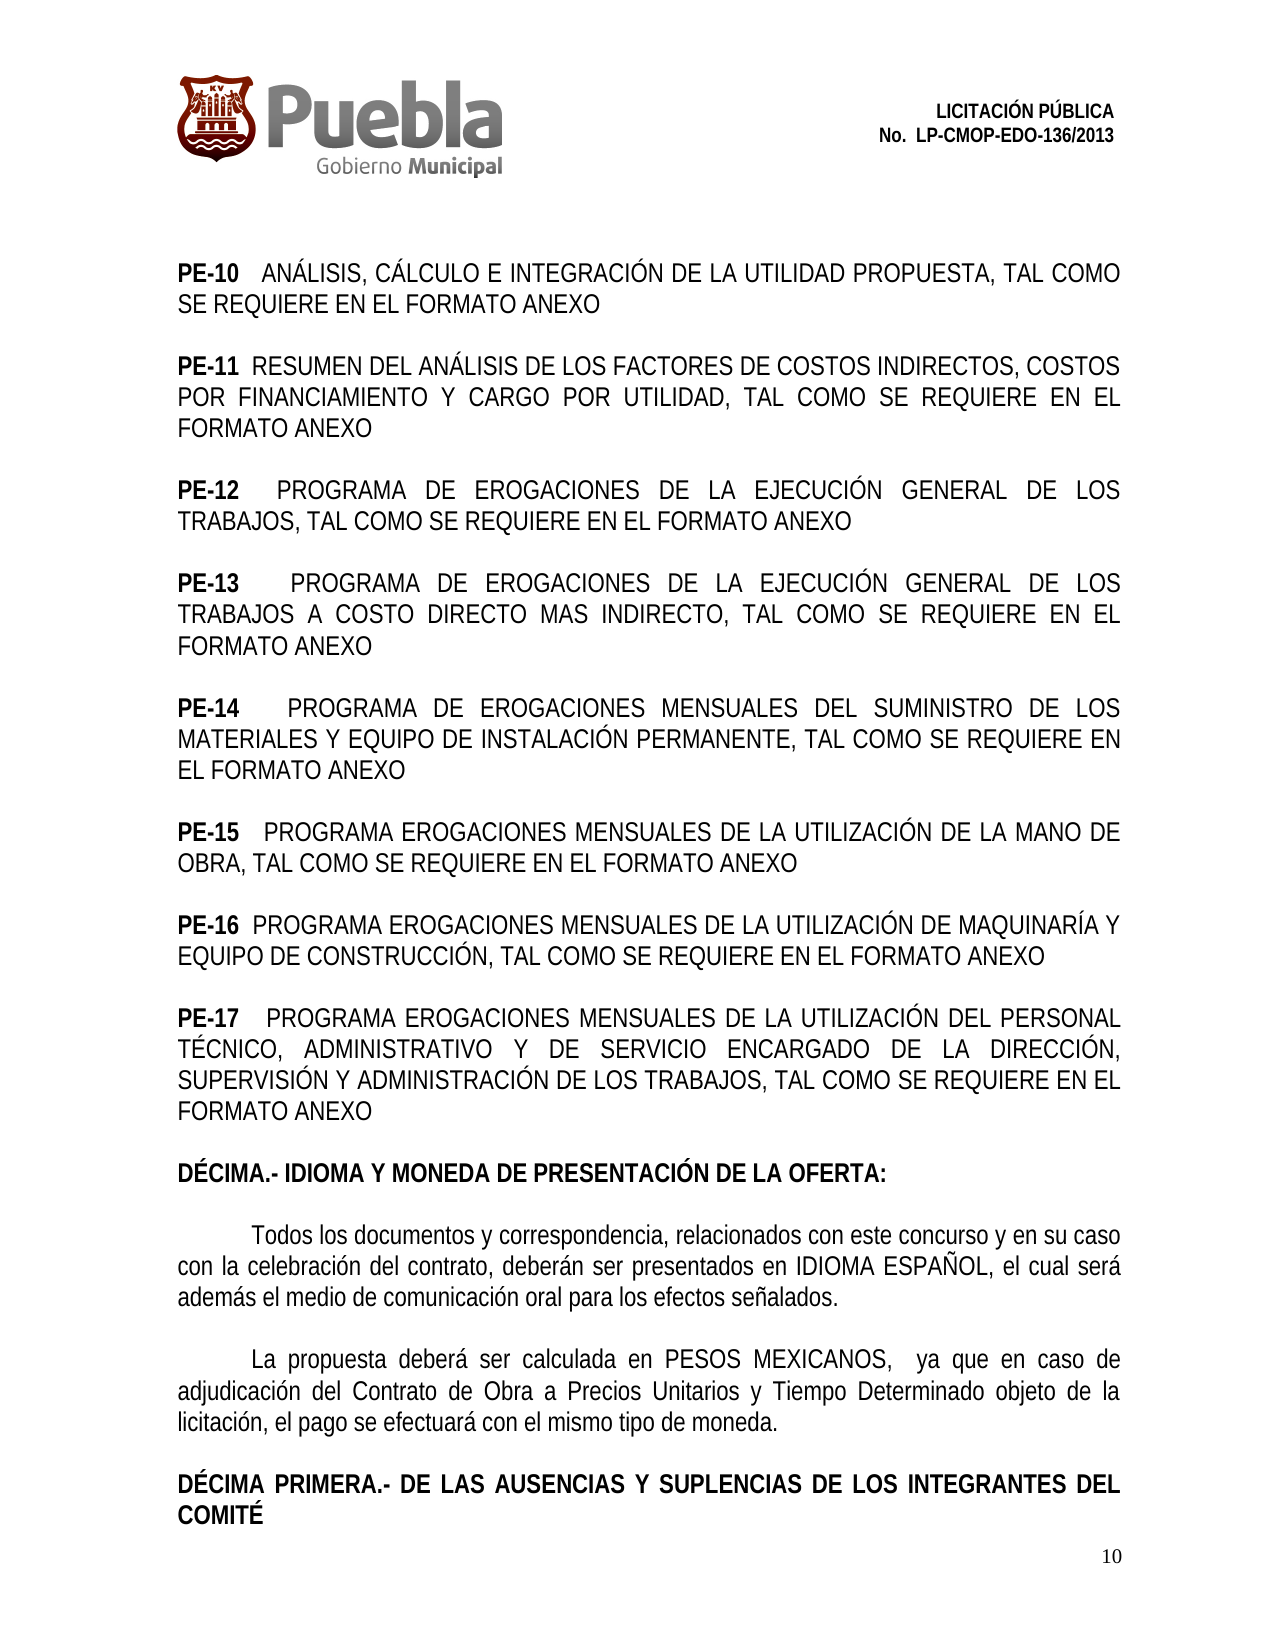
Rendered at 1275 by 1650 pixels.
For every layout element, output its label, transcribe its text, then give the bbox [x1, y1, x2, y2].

text PE-12 PROGRAMA DE EROGACIONES DE LA EJECUCIÓN GENERAL DE LOS TRABAJOS, TAL COMO SE REQUIERE EN EL FORMATO ANEXO [177, 474, 1122, 537]
text La propuesta deberá ser calculada en PESOS MEXICANOS, ya que en caso de adjudicación del Contrato de Obra a Precios Unitarios y Tiempo Determinado objeto de la licitación, el pago se efectuará con el mismo tipo de moneda. [177, 1344, 1122, 1437]
picture [177, 75, 502, 178]
text PE-10 ANÁLISIS, CÁLCULO E INTEGRACIÓN DE LA UTILIDAD PROPUESTA, TAL COMO SE REQUIERE EN EL FORMATO ANEXO [177, 257, 1122, 319]
text PE-15 PROGRAMA EROGACIONES MENSUALES DE LA UTILIZACIÓN DE LA MANO DE OBRA, TAL COMO SE REQUIERE EN EL FORMATO ANEXO [177, 816, 1122, 878]
text Todos los documentos y correspondencia, relacionados con este concurso y en su caso con la celebración del contrato, deberán ser presentados en IDIOMA ESPAÑOL, el cual será además el medio de comunicación oral para los efectos señalados. [177, 1219, 1122, 1313]
text PE-11 RESUMEN DEL ANÁLISIS DE LOS FACTORES DE COSTOS INDIRECTOS, COSTOS POR FINANCIAMIENTO Y CARGO POR UTILIDAD, TAL COMO SE REQUIERE EN EL FORMATO ANEXO [177, 350, 1122, 443]
text DÉCIMA PRIMERA.- DE LAS AUSENCIAS Y SUPLENCIAS DE LOS INTEGRANTES DEL COMITÉ [177, 1468, 1122, 1530]
text PE-14 PROGRAMA DE EROGACIONES MENSUALES DEL SUMINISTRO DE LOS MATERIALES Y EQUIPO DE INSTALACIÓN PERMANENTE, TAL COMO SE REQUIERE EN EL FORMATO ANEXO [177, 692, 1122, 785]
text PE-13 PROGRAMA DE EROGACIONES DE LA EJECUCIÓN GENERAL DE LOS TRABAJOS A COSTO DIRECTO MAS INDIRECTO, TAL COMO SE REQUIERE EN EL FORMATO ANEXO [177, 568, 1122, 661]
text PE-16 PROGRAMA EROGACIONES MENSUALES DE LA UTILIZACIÓN DE MAQUINARÍA Y EQUIPO DE CONSTRUCCIÓN, TAL COMO SE REQUIERE EN EL FORMATO ANEXO [177, 909, 1122, 971]
text PE-17 PROGRAMA EROGACIONES MENSUALES DE LA UTILIZACIÓN DEL PERSONAL TÉCNICO, ADMINISTRATIVO Y DE SERVICIO ENCARGADO DE LA DIRECCIÓN, SUPERVISIÓN Y ADMINISTRACIÓN DE LOS TRABAJOS, TAL COMO SE REQUIERE EN EL FORMATO ANEXO [177, 1002, 1122, 1126]
text DÉCIMA.- IDIOMA Y MONEDA DE PRESENTACIÓN DE LA OFERTA: [177, 1157, 1122, 1188]
